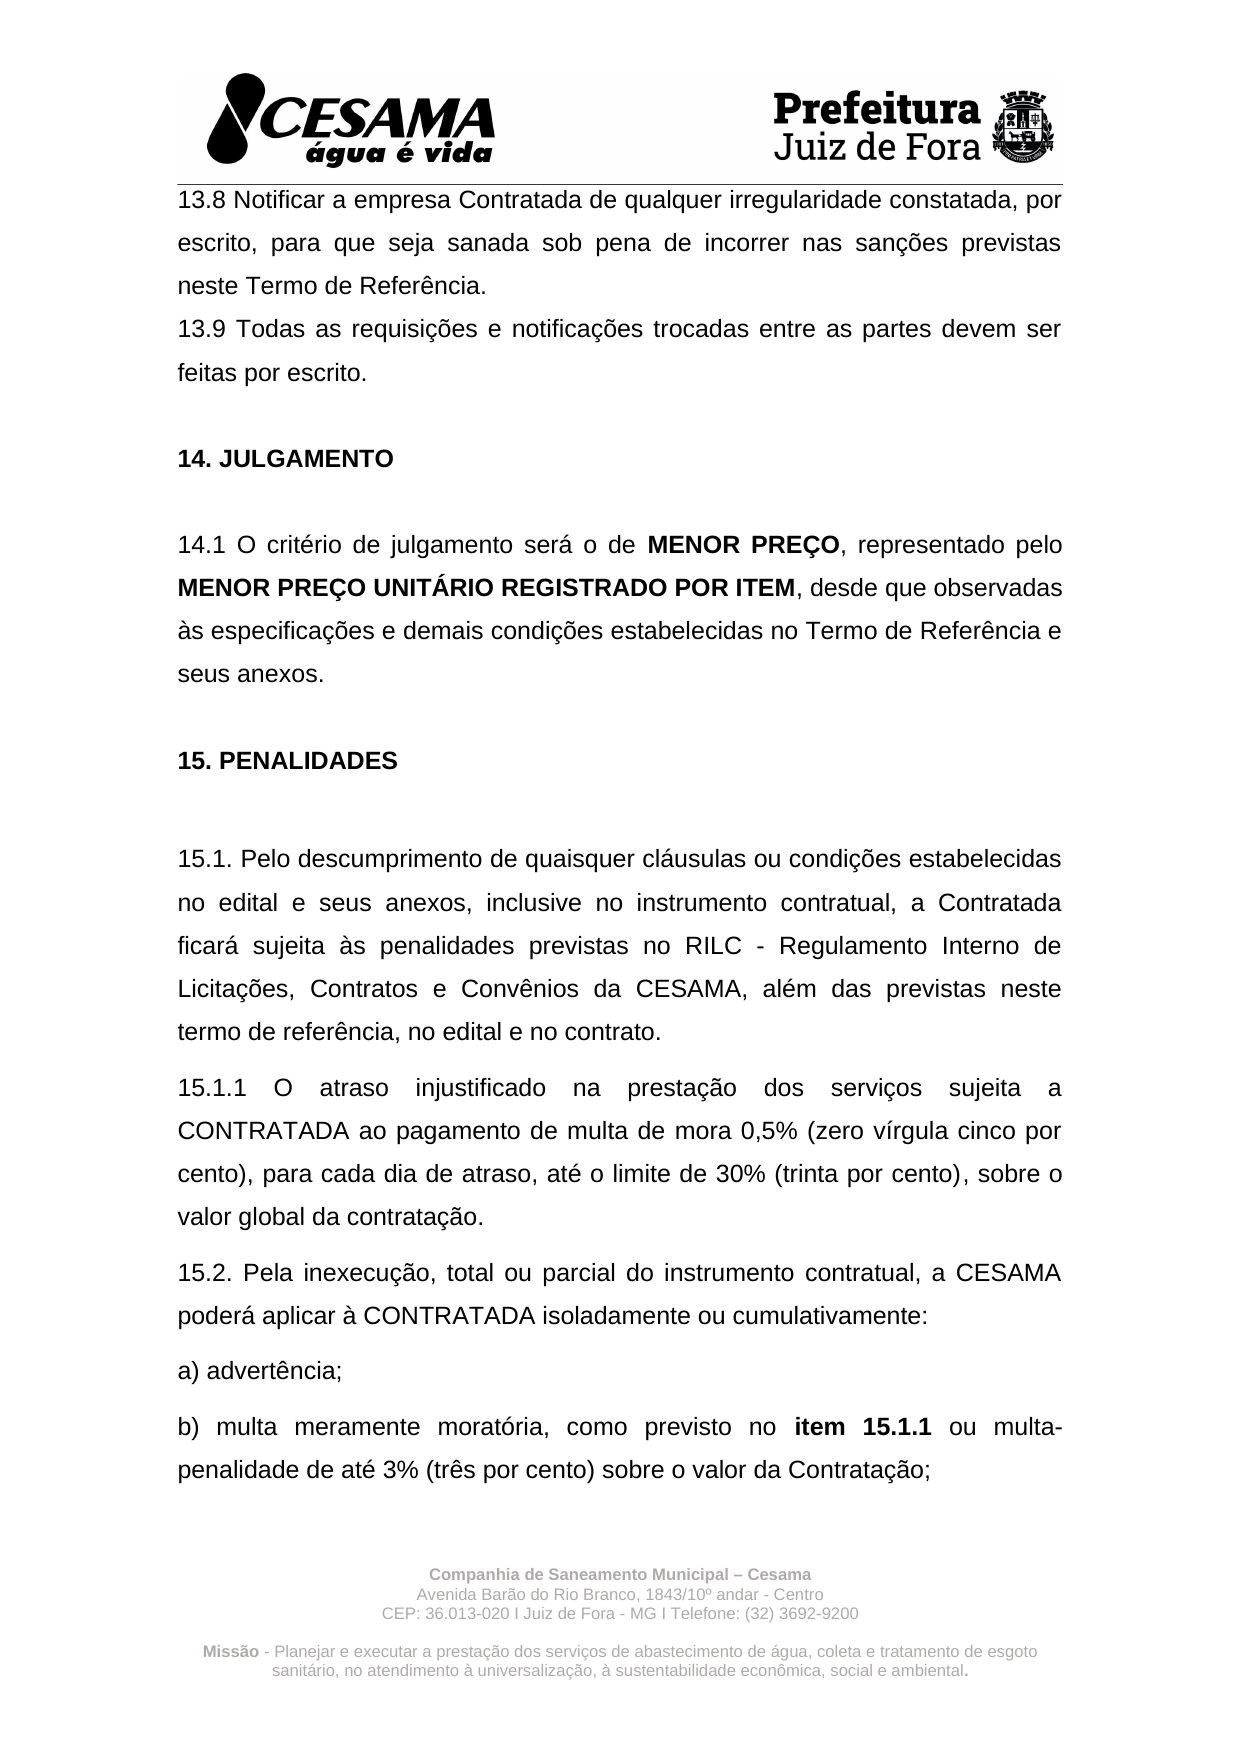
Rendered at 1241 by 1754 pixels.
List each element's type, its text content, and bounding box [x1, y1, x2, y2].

text 15. PENALIDADES [177, 746, 1063, 774]
text a) advertência; [177, 1356, 1063, 1385]
text 15.1.1 O atraso injustificado na prestação dos serviços sujeita a CONTRATADA ao pagamento de multa de mora 0,5% (zero vírgula cinco por cento), para cada dia de atraso, até o limite de 30% (trinta por cento), sobre o valor global da contratação. [177, 1072, 1063, 1231]
text 14.1 O critério de julgamento será o de MENOR PREÇO, representado pelo MENOR PREÇO UNITÁRIO REGISTRADO POR ITEM, desde que observadas às especificações e demais condições estabelecidas no Termo de Referência e seus anexos. [177, 530, 1063, 688]
text 13.8 Notificar a empresa Contratada de qualquer irregularidade constatada, por escrito, para que seja sanada sob pena de incorrer nas sanções previstas neste Termo de Referência. [177, 185, 1063, 300]
text 15.1. Pelo descumprimento de quaisquer cláusulas ou condições estabelecidas no edital e seus anexos, inclusive no instrumento contratual, a Contratada ficará sujeita às penalidades previstas no RILC - Regulamento Interno de Licitações, Contratos e Convênios da CESAMA, além das previstas neste termo de referência, no edital e no contrato. [177, 844, 1063, 1046]
text b) multa meramente moratória, como previsto no item 15.1.1 ou multa-penalidade de até 3% (três por cento) sobre o valor da Contratação; [177, 1412, 1063, 1484]
text 14. JULGAMENTO [177, 444, 1063, 472]
text 15.2. Pela inexecução, total ou parcial do instrumento contratual, a CESAMA poderá aplicar à CONTRATADA isoladamente ou cumulativamente: [177, 1257, 1063, 1329]
text 13.9 Todas as requisições e notificações trocadas entre as partes devem ser feitas por escrito. [177, 314, 1063, 386]
picture [177, 73, 1063, 185]
